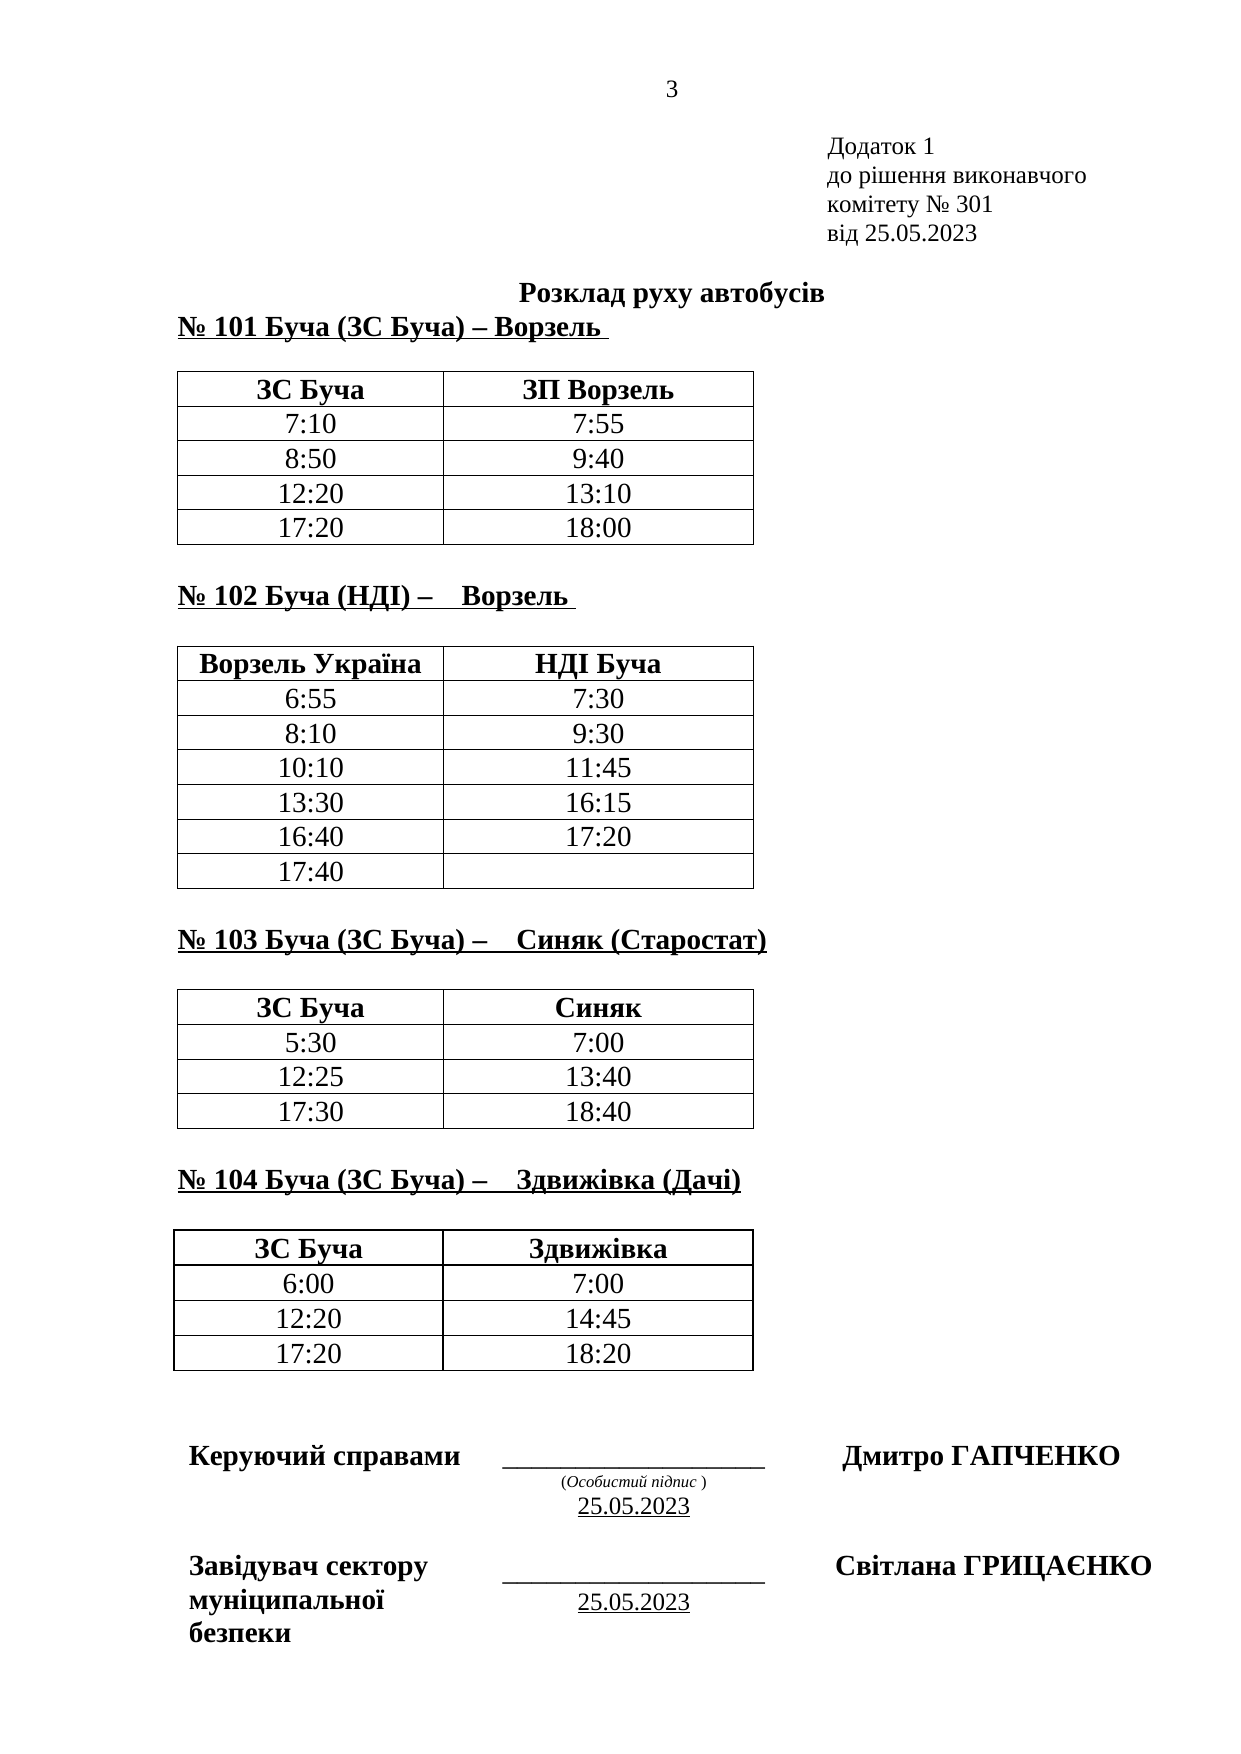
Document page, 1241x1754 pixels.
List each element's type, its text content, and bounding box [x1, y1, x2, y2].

table_cell 16:40 [178, 820, 443, 853]
table_cell 13:30 [178, 785, 443, 818]
table_cell 7:00 [444, 1025, 753, 1058]
table_header ЗС Буча [178, 990, 443, 1024]
table_cell 8:10 [178, 716, 443, 749]
table_cell [444, 854, 753, 888]
text Додаток 1 [177, 131, 1167, 160]
table_cell Світлана ГРИЦАЄНКО [794, 1549, 1167, 1649]
table_header ЗС Буча [178, 372, 443, 406]
table_header Дмитро ГАПЧЕНКО [794, 1405, 1167, 1548]
table_cell 8:50 [178, 441, 443, 475]
table_cell 6:00 [175, 1266, 442, 1299]
table_header ЗС Буча [175, 1231, 442, 1264]
table_cell 5:30 [178, 1025, 443, 1058]
text № 102 Буча (НДІ) – Ворзель [177, 578, 1167, 612]
table_cell 7:00 [444, 1266, 752, 1299]
table_cell 17:20 [444, 820, 753, 853]
table_header ЗП Ворзель [444, 372, 753, 406]
table_cell 17:30 [178, 1094, 443, 1128]
table_header Керуючий справами [177, 1405, 473, 1548]
text № 104 Буча (ЗС Буча) – Здвижівка (Дачі) [177, 1162, 1167, 1196]
table_cell 9:40 [444, 441, 753, 475]
table_cell 7:55 [444, 407, 753, 440]
table_cell 16:15 [444, 785, 753, 818]
table_header НДІ Буча [444, 647, 753, 680]
table_header __________________ (Особистий підпис ) 25.05.2023 [473, 1405, 794, 1548]
table_header Синяк [444, 990, 753, 1024]
table_cell Завідувач сектору муніципальної безпеки [177, 1549, 473, 1649]
table_cell 11:45 [444, 750, 753, 784]
table_cell 9:30 [444, 716, 753, 749]
table_cell 13:10 [444, 476, 753, 509]
table_cell __________________ 25.05.2023 [473, 1549, 794, 1649]
table_cell 18:20 [444, 1336, 752, 1370]
table_cell 12:20 [178, 476, 443, 509]
table_cell 12:25 [178, 1060, 443, 1093]
table_header Ворзель Україна [178, 647, 443, 680]
table_cell 12:20 [175, 1301, 442, 1334]
table_cell 10:10 [178, 750, 443, 784]
table_cell 14:45 [444, 1301, 752, 1334]
table_cell 18:00 [444, 510, 753, 544]
table_cell 17:40 [178, 854, 443, 888]
table_cell 17:20 [178, 510, 443, 544]
table_cell 6:55 [178, 681, 443, 715]
text № 103 Буча (ЗС Буча) – Синяк (Старостат) [177, 922, 1167, 956]
text Розклад руху автобусів [177, 275, 1167, 309]
text № 101 Буча (ЗС Буча) – Ворзель [177, 309, 1167, 342]
text до рішення виконавчого комітету № 301 [827, 160, 1167, 218]
table_cell 7:30 [444, 681, 753, 715]
table_header Здвижівка [444, 1231, 752, 1264]
table_cell 17:20 [175, 1336, 442, 1370]
text від 25.05.2023 [827, 218, 1167, 246]
table_cell 7:10 [178, 407, 443, 440]
table_cell 13:40 [444, 1060, 753, 1093]
table_cell 18:40 [444, 1094, 753, 1128]
